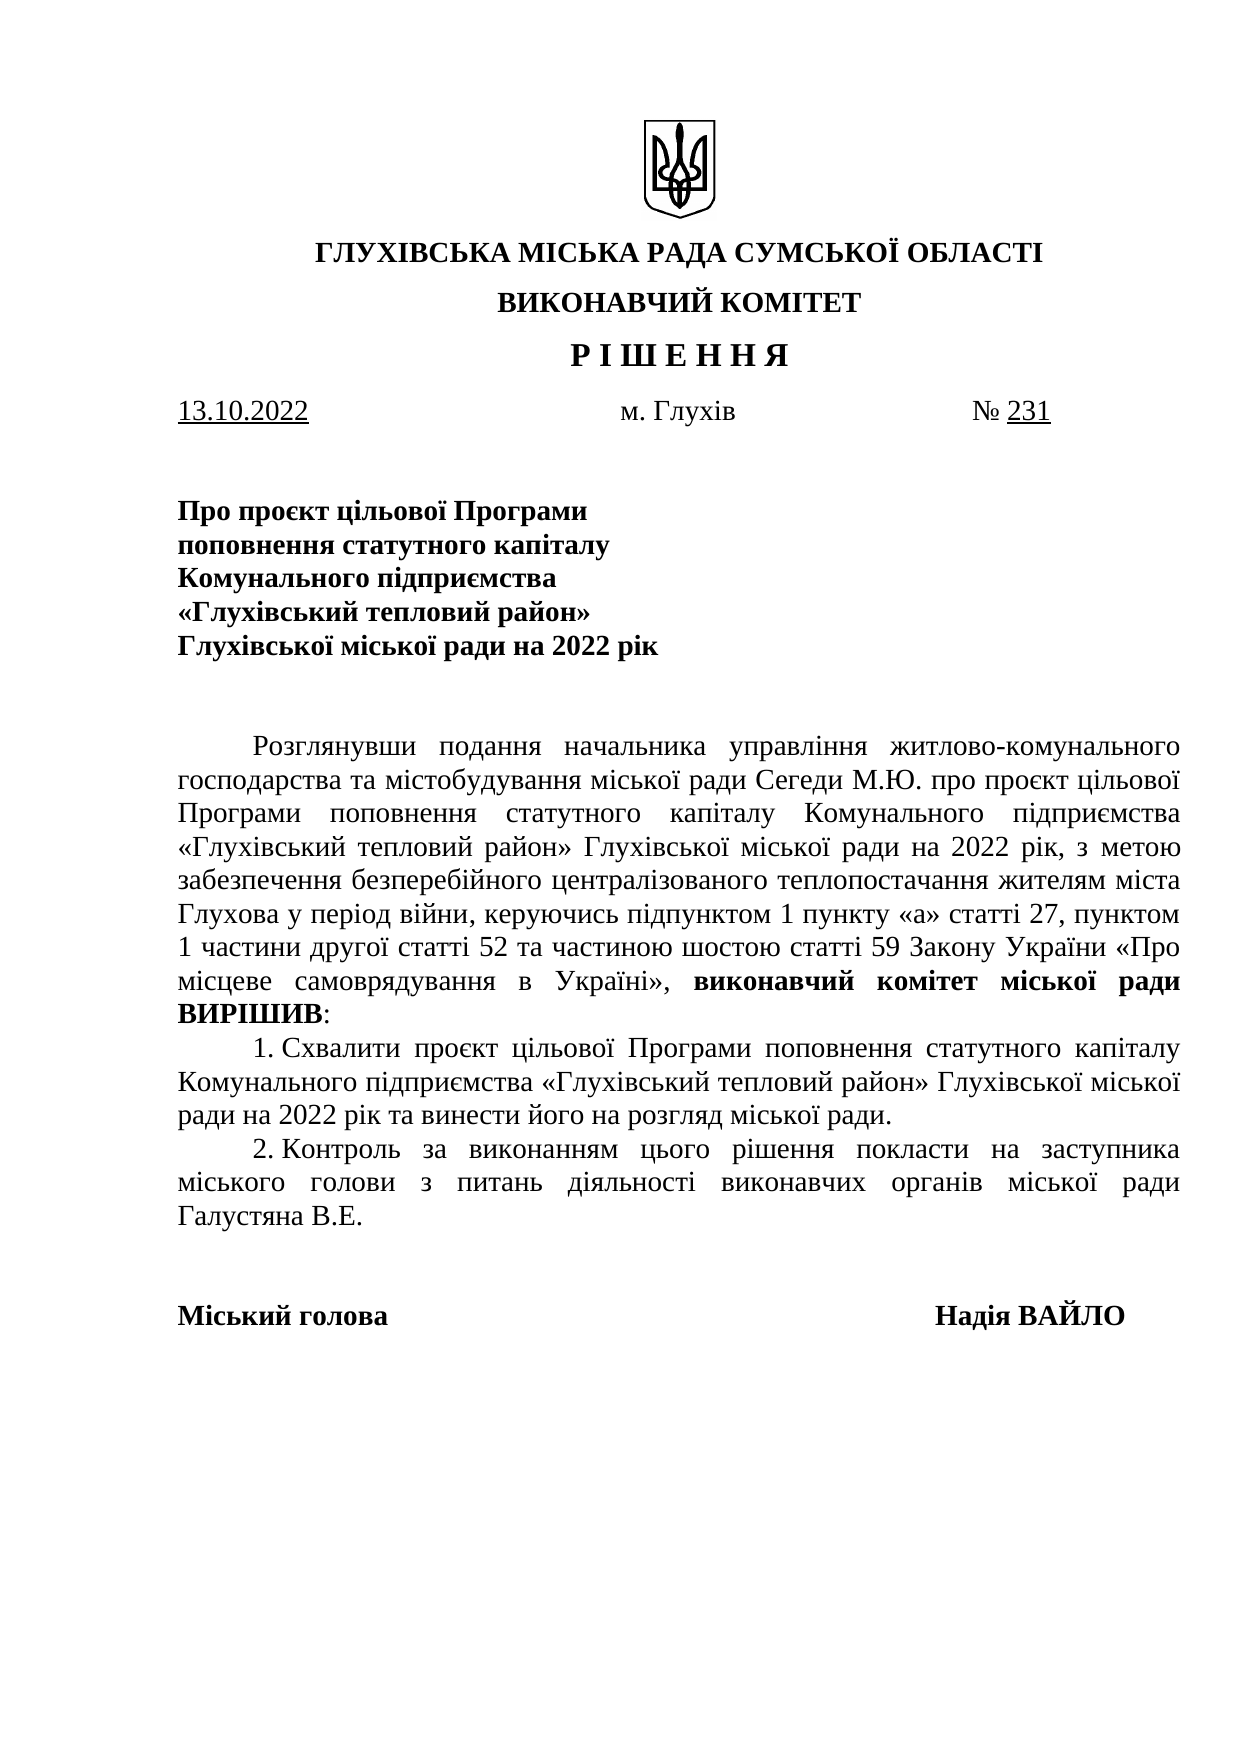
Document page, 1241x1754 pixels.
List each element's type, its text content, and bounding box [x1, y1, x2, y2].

text Про проєкт цільової Програми поповнення статутного капіталу Комунального підприємства «Глухівський тепловий район» Глухівської міської ради на 2022 рік [177, 493, 679, 661]
text Розглянувши подання начальника управління житлово-комунального господарства та містобудування міської ради Сегеди М.Ю. про проєкт цільової Програми поповнення статутного капіталу Комунального підприємства «Глухівський тепловий район» Глухівської міської ради на 2022 рік, з метою забезпечення безперебійного централізованого теплопостачання жителям міста Глухова у період війни, керуючись підпунктом 1 пункту «а» статті 27, пунктом 1 частини другої статті 52 та частиною шостою статті 59 Закону України «Про місцеве самоврядування в Україні», виконавчий комітет міської ради ВИРІШИВ: [177, 728, 1181, 1030]
text 1. Схвалити проєкт цільової Програми поповнення статутного капіталу Комунального підприємства «Глухівський тепловий район» Глухівської міської ради на 2022 рік та винести його на розгляд міської ради. [177, 1030, 1181, 1131]
text 13.10.2022 м. Глухів № 231 [177, 393, 1181, 426]
text Р І Ш Е Н Н Я [177, 335, 1181, 374]
text ГЛУХІВСЬКА МІСЬКА РАДА СУМСЬКОЇ ОБЛАСТІ [177, 235, 1181, 268]
text ВИКОНАВЧИЙ КОМІТЕТ [177, 285, 1181, 318]
text 2. Контроль за виконанням цього рішення покласти на заступника міського голови з питань діяльності виконавчих органів міської ради Галустяна В.Е. [177, 1131, 1181, 1231]
picture [641, 118, 718, 221]
text Міський голова Надія ВАЙЛО [177, 1298, 1181, 1332]
